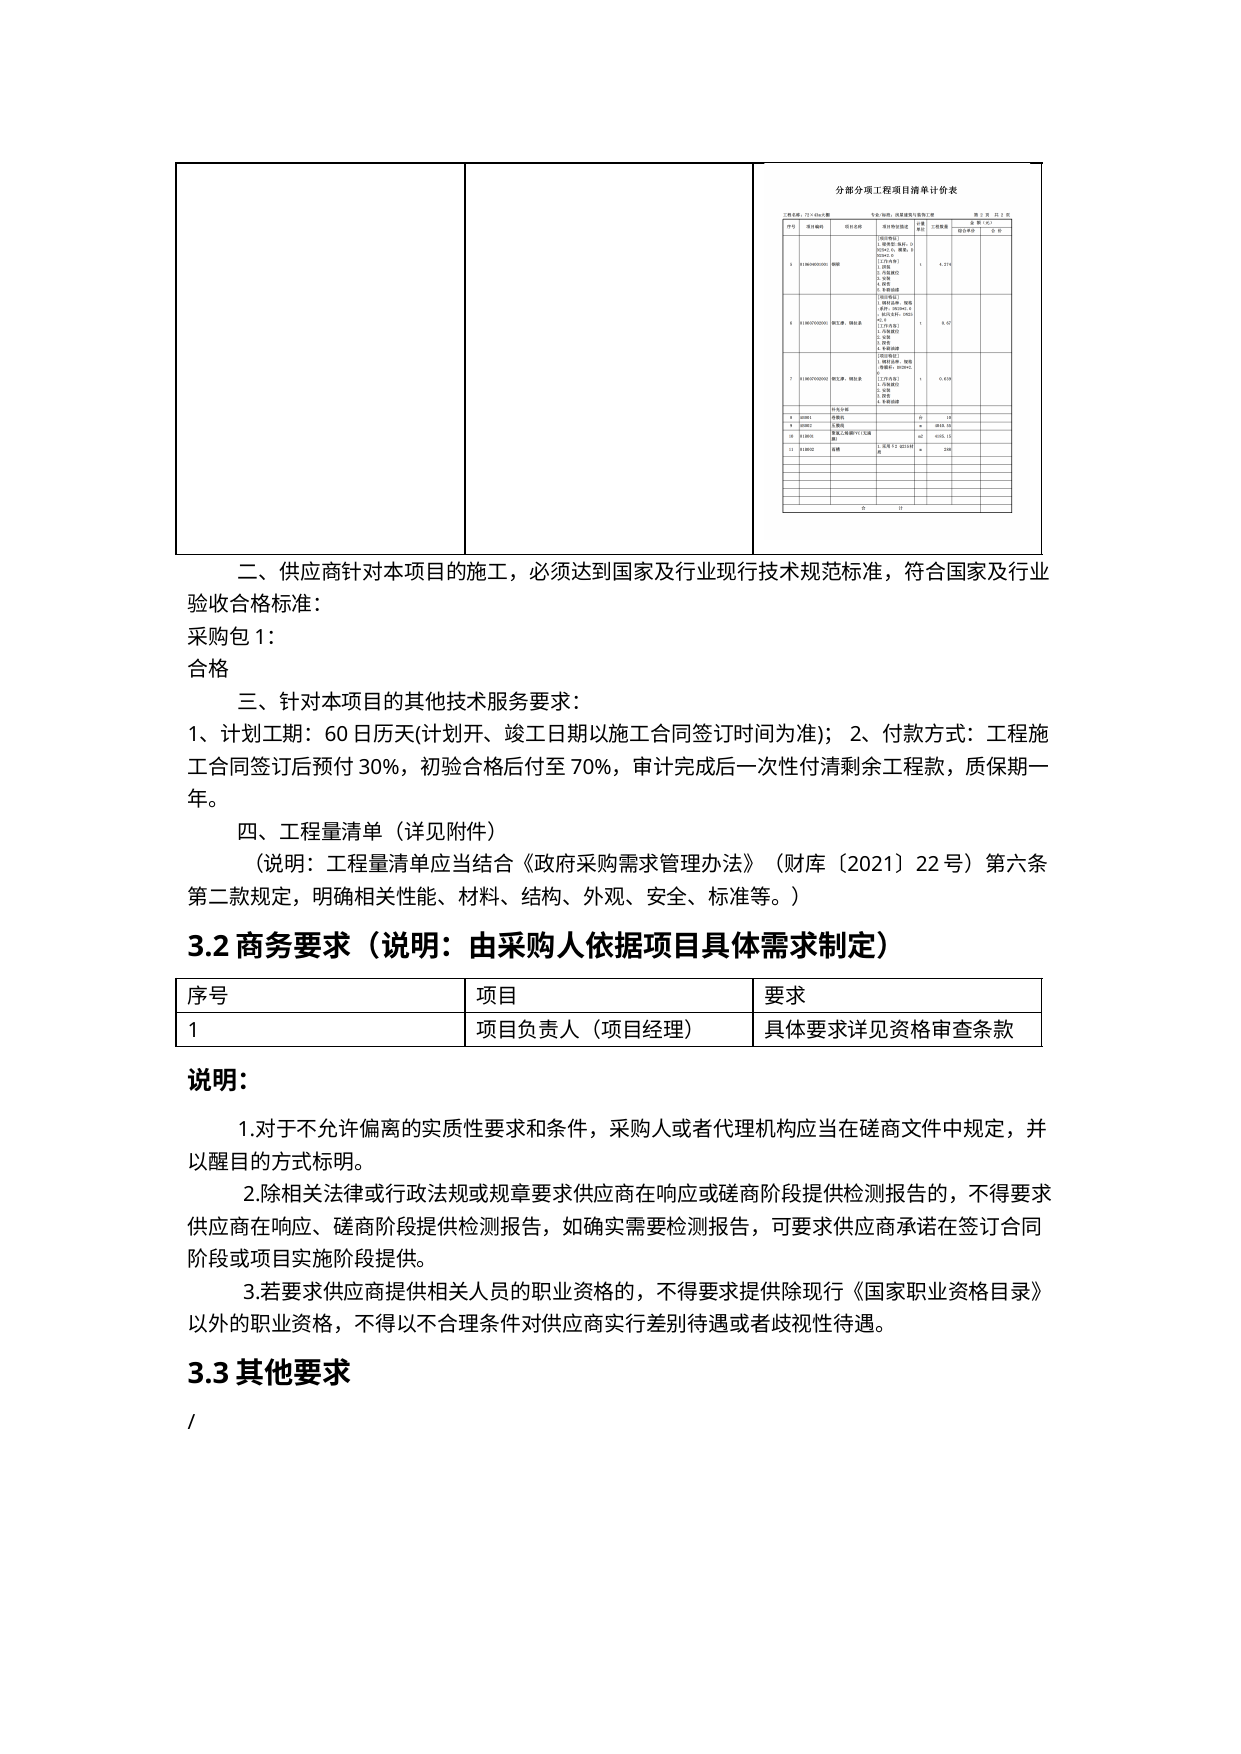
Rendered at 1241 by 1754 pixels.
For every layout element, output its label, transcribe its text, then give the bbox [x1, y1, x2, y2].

table_cell [466, 164, 752, 553]
text 3.若要求供应商提供相关人员的职业资格的，不得要求提供除现行《国家职业资格目录》以外的职业资格，不得以不合理条件对供应商实行差别待遇或者歧视性待遇。 [187, 1275, 1053, 1340]
table_cell 具体要求详见资格审查条款 [754, 1013, 1041, 1046]
text 1.对于不允许偏离的实质性要求和条件，采购人或者代理机构应当在磋商文件中规定，并以醒目的方式标明。 [187, 1112, 1053, 1177]
table_header 序号 [177, 979, 464, 1012]
table_cell 项目负责人（项目经理） [466, 1013, 752, 1046]
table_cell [754, 164, 1041, 553]
text 采购包1： [187, 620, 1053, 653]
text 3.3其他要求 [187, 1340, 1053, 1405]
table_cell 1 [177, 164, 464, 553]
text 四、工程量清单（详见附件） [187, 815, 1053, 848]
table_header 项目 [466, 979, 752, 1012]
table_header 要求 [754, 979, 1041, 1012]
text 说明： [187, 1047, 1053, 1112]
text 1、计划工期：60日历天(计划开、竣工日期以施工合同签订时间为准)； 2、付款方式：工程施工合同签订后预付30%，初验合格后付至70%，审计完成后一次性付清剩余工程款，质保期一年。 [187, 718, 1053, 815]
table_cell 1 [177, 1013, 464, 1046]
text 三、针对本项目的其他技术服务要求： [187, 685, 1053, 718]
text / [187, 1405, 1053, 1437]
text 合格 [187, 653, 1053, 685]
text （说明：工程量清单应当结合《政府采购需求管理办法》（财库〔2021〕22号）第六条第二款规定，明确相关性能、材料、结构、外观、安全、标准等。） [187, 848, 1053, 913]
text 2.除相关法律或行政法规或规章要求供应商在响应或磋商阶段提供检测报告的，不得要求供应商在响应、磋商阶段提供检测报告，如确实需要检测报告，可要求供应商承诺在签订合同阶段或项目实施阶段提供。 [187, 1177, 1053, 1275]
picture [764, 163, 1031, 540]
text 3.2商务要求（说明：由采购人依据项目具体需求制定） [187, 913, 1053, 978]
text 二、供应商针对本项目的施工，必须达到国家及行业现行技术规范标准，符合国家及行业验收合格标准： [187, 555, 1053, 620]
